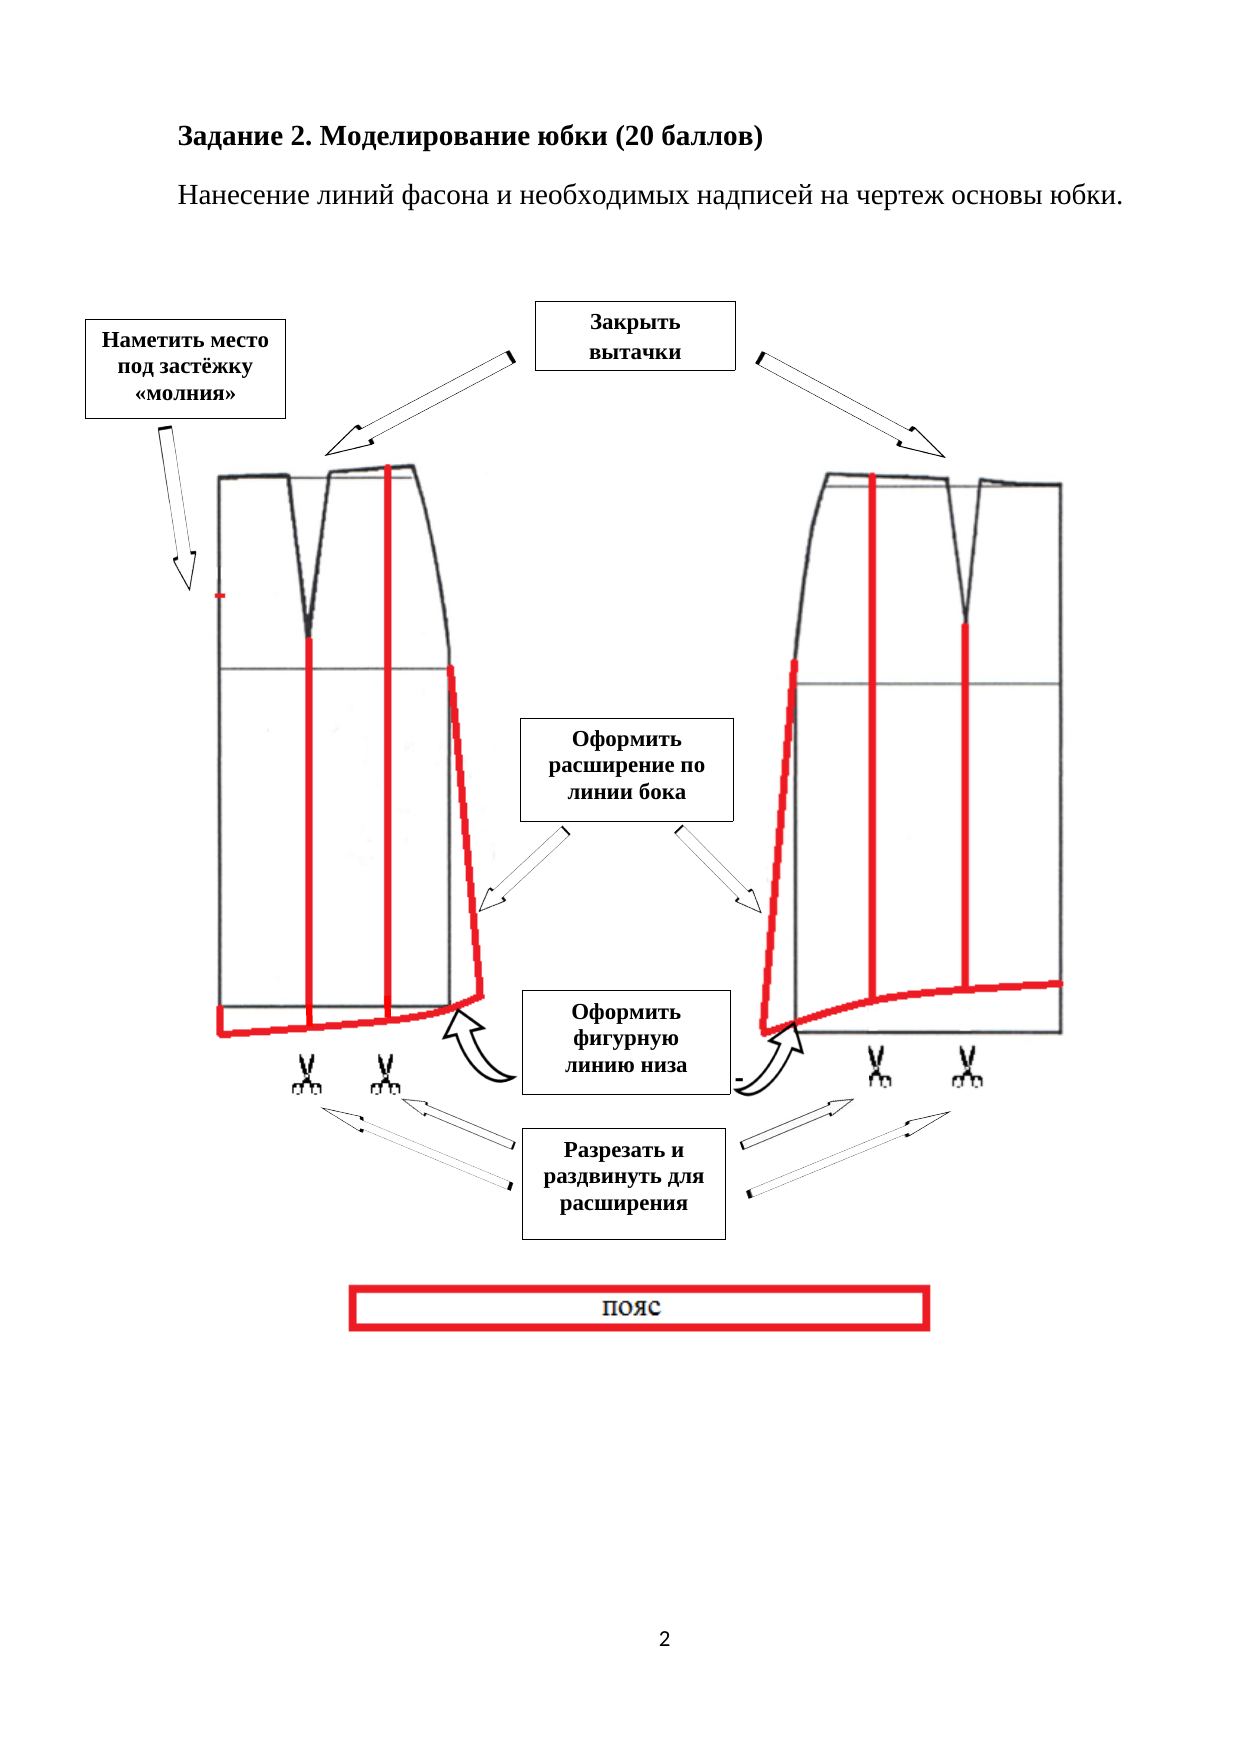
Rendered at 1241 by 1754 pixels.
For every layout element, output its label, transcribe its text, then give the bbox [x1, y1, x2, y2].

picture [202, 346, 573, 1193]
picture [335, 1274, 943, 1351]
text Задание 2. Моделирование юбки (20 баллов) [177, 118, 1152, 152]
text Нанесение линий фасона и необходимых надписей на чертеж основы юбки. [177, 177, 1152, 211]
picture [672, 347, 1138, 1201]
picture [154, 425, 201, 592]
